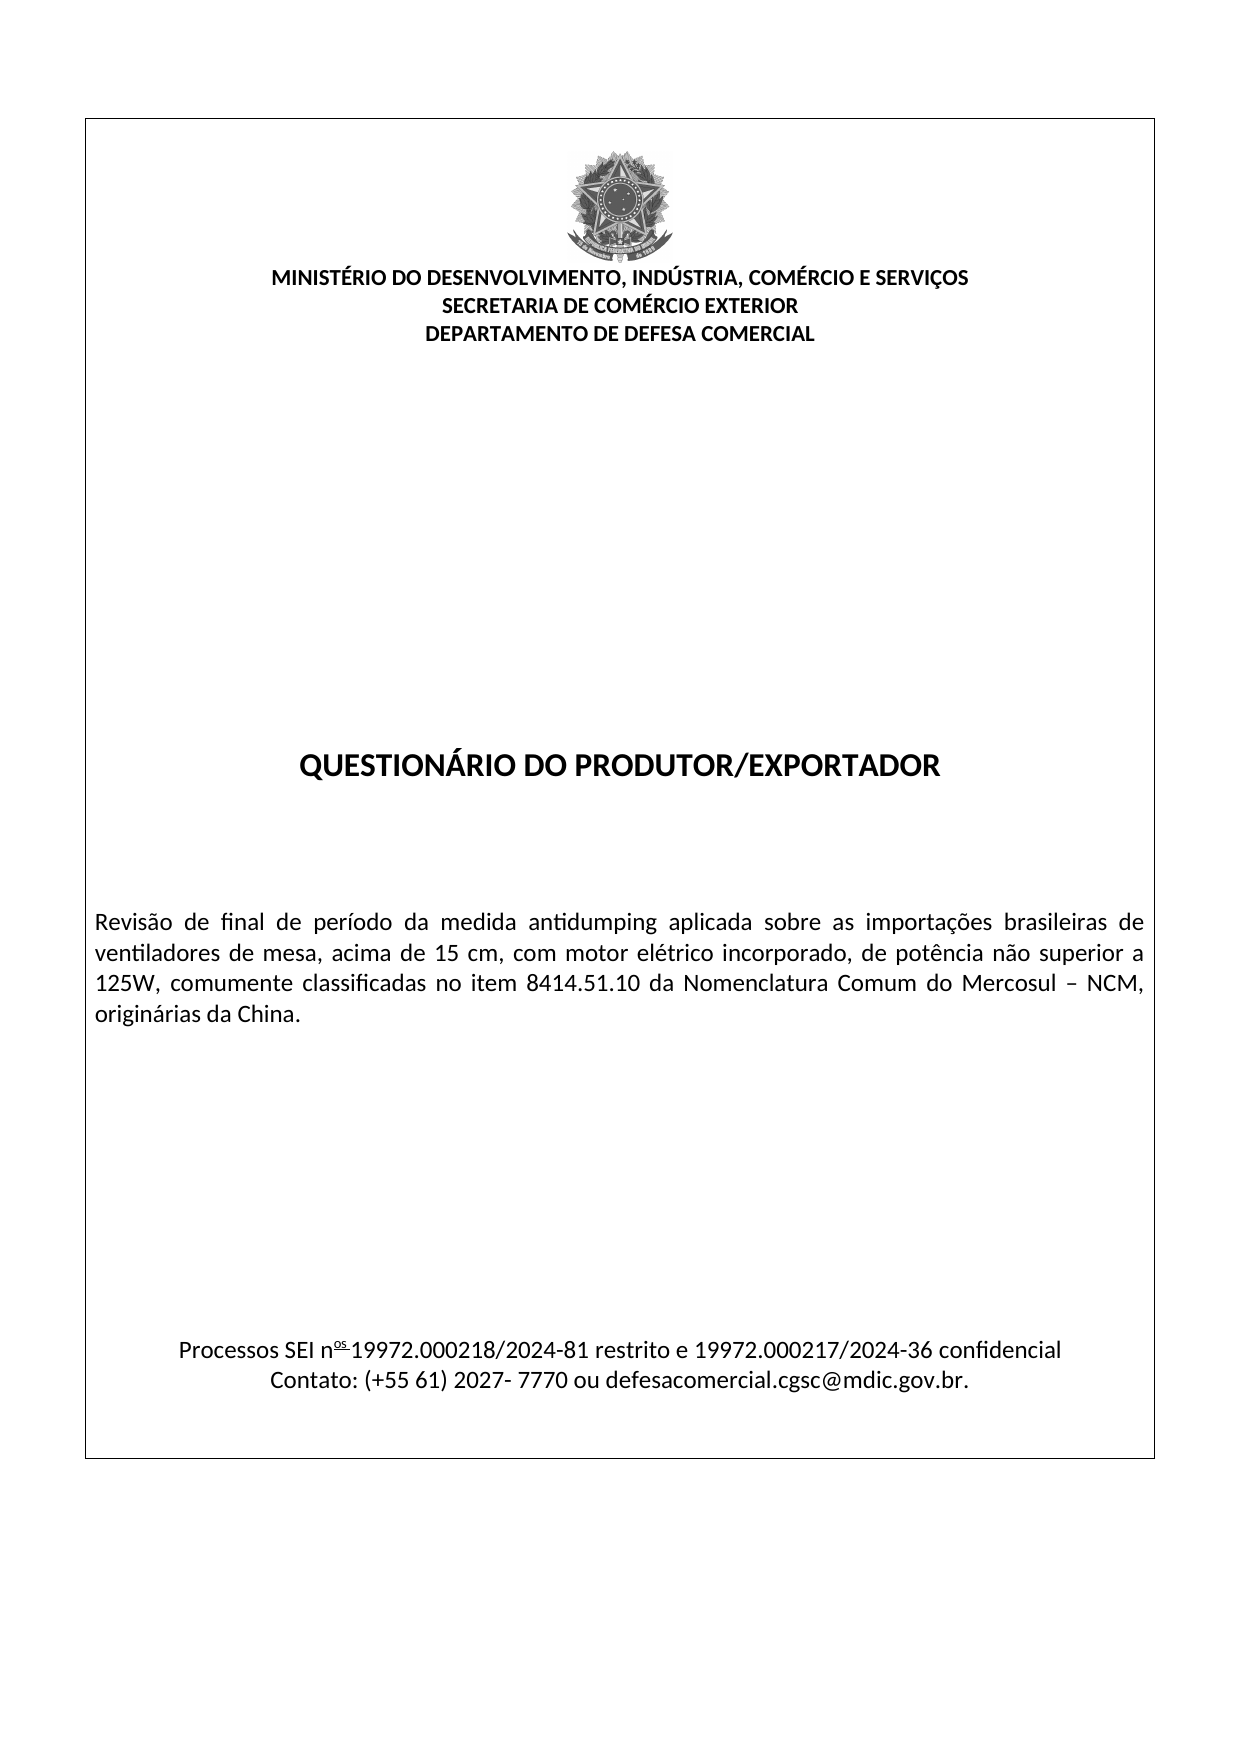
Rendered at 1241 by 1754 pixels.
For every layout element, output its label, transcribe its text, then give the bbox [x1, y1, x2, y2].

text DEPARTAMENTO DE DEFESA COMERCIAL [94, 319, 1146, 347]
text Revisão de final de período da medida antidumping aplicada sobre as importações brasileiras de ventiladores de mesa, acima de 15 cm, com motor elétrico incorporado, de potência não superior a 125W, comumente classificadas no item 8414.51.10 da Nomenclatura Comum do Mercosul – NCM, originárias da China. [94, 906, 1146, 1028]
text Contato: (+55 61) 2027- 7770 ou defesacomercial.cgsc@mdic.gov.br. [94, 1364, 1146, 1395]
text MINISTÉRIO DO DESENVOLVIMENTO, INDÚSTRIA, COMÉRCIO E SERVIÇOS [94, 263, 1146, 291]
text QUESTIONÁRIO DO PRODUTOR/EXPORTADOR [94, 744, 1146, 784]
text SECRETARIA DE COMÉRCIO EXTERIOR [94, 291, 1146, 319]
text Processos SEI nos 19972.000218/2024-81 restrito e 19972.000217/2024-36 confidencial [94, 1334, 1146, 1364]
